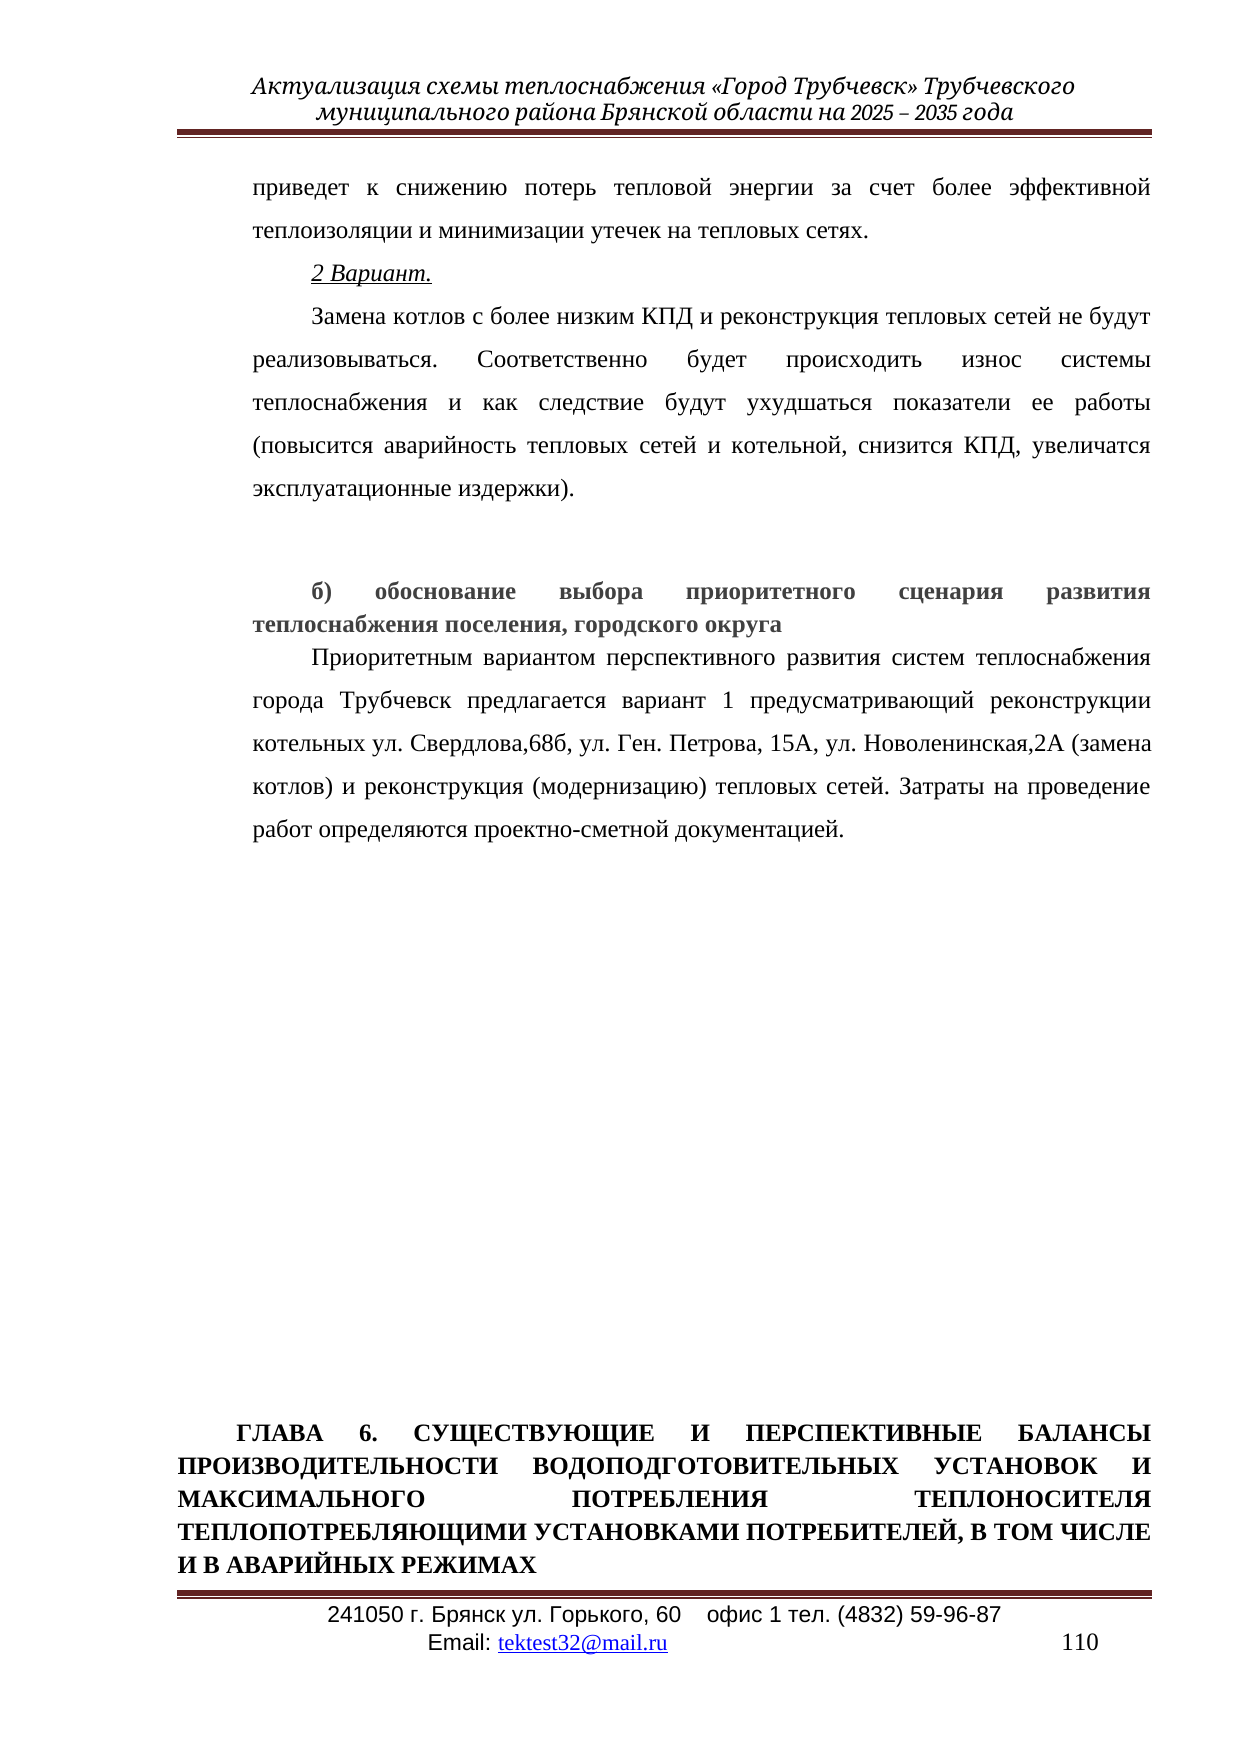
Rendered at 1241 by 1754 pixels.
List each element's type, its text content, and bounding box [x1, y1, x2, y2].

subtitle б) обоснование выбора приоритетного сценария развития теплоснабжения поселения, городского округа [252, 576, 1152, 638]
subtitle ГЛАВА 6. СУЩЕСТВУЮЩИЕ И ПЕРСПЕКТИВНЫЕ БАЛАНСЫ ПРОИЗВОДИТЕЛЬНОСТИ ВОДОПОДГОТОВИТЕЛЬНЫХ УСТАНОВОК И МАКСИМАЛЬНОГО ПОТРЕБЛЕНИЯ ТЕПЛОНОСИТЕЛЯ ТЕПЛОПОТРЕБЛЯЮЩИМИ УСТАНОВКАМИ ПОТРЕБИТЕЛЕЙ, В ТОМ ЧИСЛЕ И В АВАРИЙНЫХ РЕЖИМАХ [177, 1418, 1152, 1579]
text 2 Вариант. [252, 258, 1152, 287]
text Замена котлов с более низким КПД и реконструкция тепловых сетей не будут реализовываться. Соответственно будет происходить износ системы теплоснабжения и как следствие будут ухудшаться показатели ее работы (повысится аварийность тепловых сетей и котельной, снизится КПД, увеличатся эксплуатационные издержки). [252, 301, 1152, 502]
text Приоритетным вариантом перспективного развития систем теплоснабжения города Трубчевск предлагается вариант 1 предусматривающий реконструкции котельных ул. Свердлова,68б, ул. Ген. Петрова, 15А, ул. Новоленинская,2А (замена котлов) и реконструкция (модернизацию) тепловых сетей. Затраты на проведение работ определяются проектно-сметной документацией. [252, 642, 1152, 843]
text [252, 172, 1152, 243]
